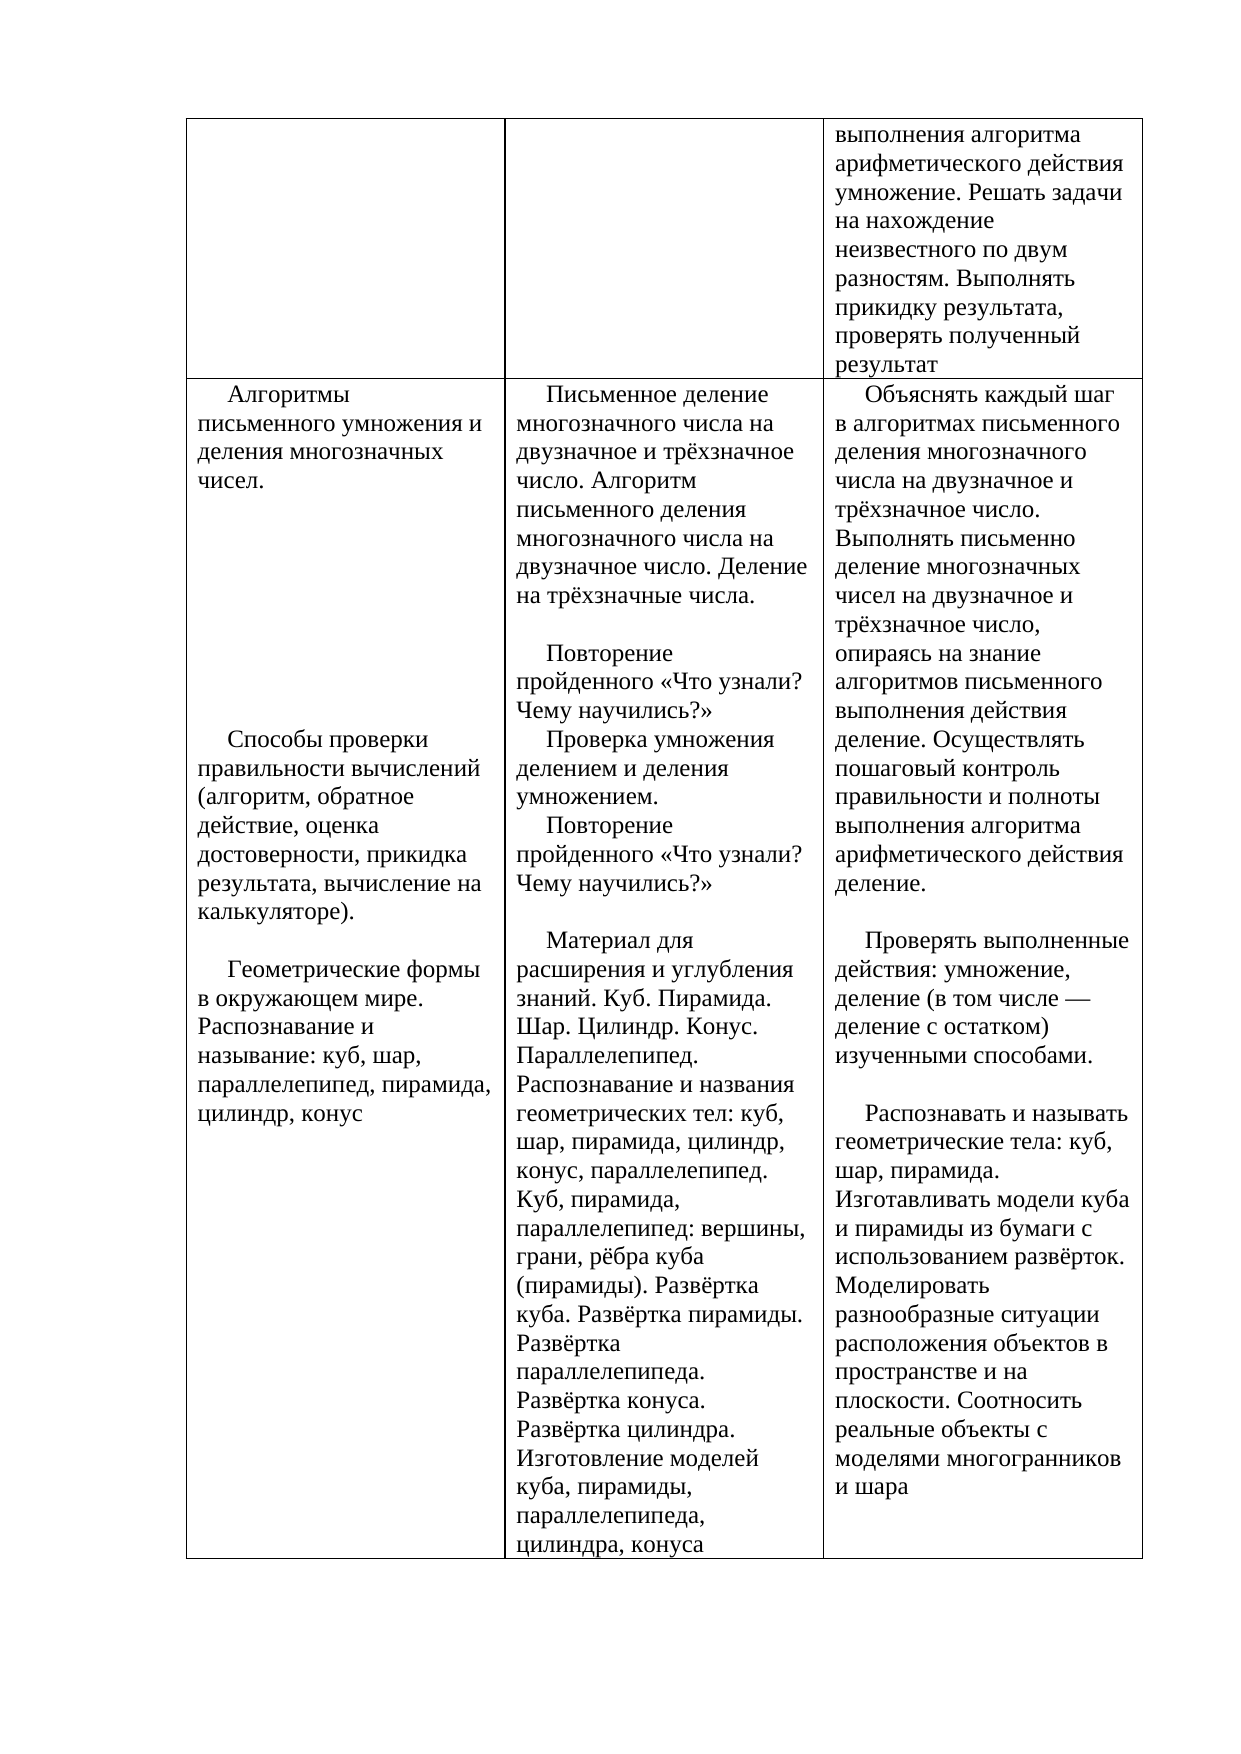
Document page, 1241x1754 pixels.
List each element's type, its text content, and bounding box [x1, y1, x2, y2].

table_cell Объяснять каждый шаг в алгоритмах письменного деления многозначного числа на двузначное и трёхзначное число. Выполнять письменно деление многозначных чисел на двузначное и трёхзначное число, опираясь на знание алгоритмов письменного выполнения действия деление. Осуществлять пошаговый контроль правильности и полноты выполнения алгоритма арифметического действия деление. Проверять выполненные действия: умножение, деление (в том числе — деление с остатком) изученными способами. Распознавать и называть геометрические тела: куб, шар, пирамида. Изготавливать модели куба и пирамиды из бумаги с использованием развёрток. Моделировать разнообразные ситуации расположения объектов в пространстве и на плоскости. Соотносить реальные объекты с моделями многогранников и шара [824, 379, 1142, 1558]
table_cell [506, 119, 823, 378]
table_cell Алгоритмы письменного умножения и деления многозначных чисел. Способы проверки правильности вычислений (алгоритм, обратное действие, оценка достоверности, прикидка результата, вычисление на калькуляторе). Геометрические формы в окружающем мире. Распознавание и называние: куб, шар, параллелепипед, пирамида, цилиндр, конус [187, 379, 504, 1558]
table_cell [824, 119, 1142, 378]
table_cell Письменное деление многозначного числа на двузначное и трёхзначное число. Алгоритм письменного деления многозначного числа на двузначное число. Деление на трёхзначные числа. Повторение пройденного «Что узнали? Чему научились?» Проверка умножения делением и деления умножением. Повторение пройденного «Что узнали? Чему научились?» Материал для расширения и углубления знаний. Куб. Пирамида. Шар. Цилиндр. Конус. Параллелепипед. Распознавание и названия геометрических тел: куб, шар, пирамида, цилиндр, конус, параллелепипед. Куб, пирамида, параллелепипед: вершины, грани, рёбра куба (пирамиды). Развёртка куба. Развёртка пирамиды. Развёртка параллелепипеда. Развёртка конуса. Развёртка цилиндра. Изготовление моделей куба, пирамиды, параллелепипеда, цилиндра, конуса [506, 379, 823, 1558]
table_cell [187, 119, 504, 378]
